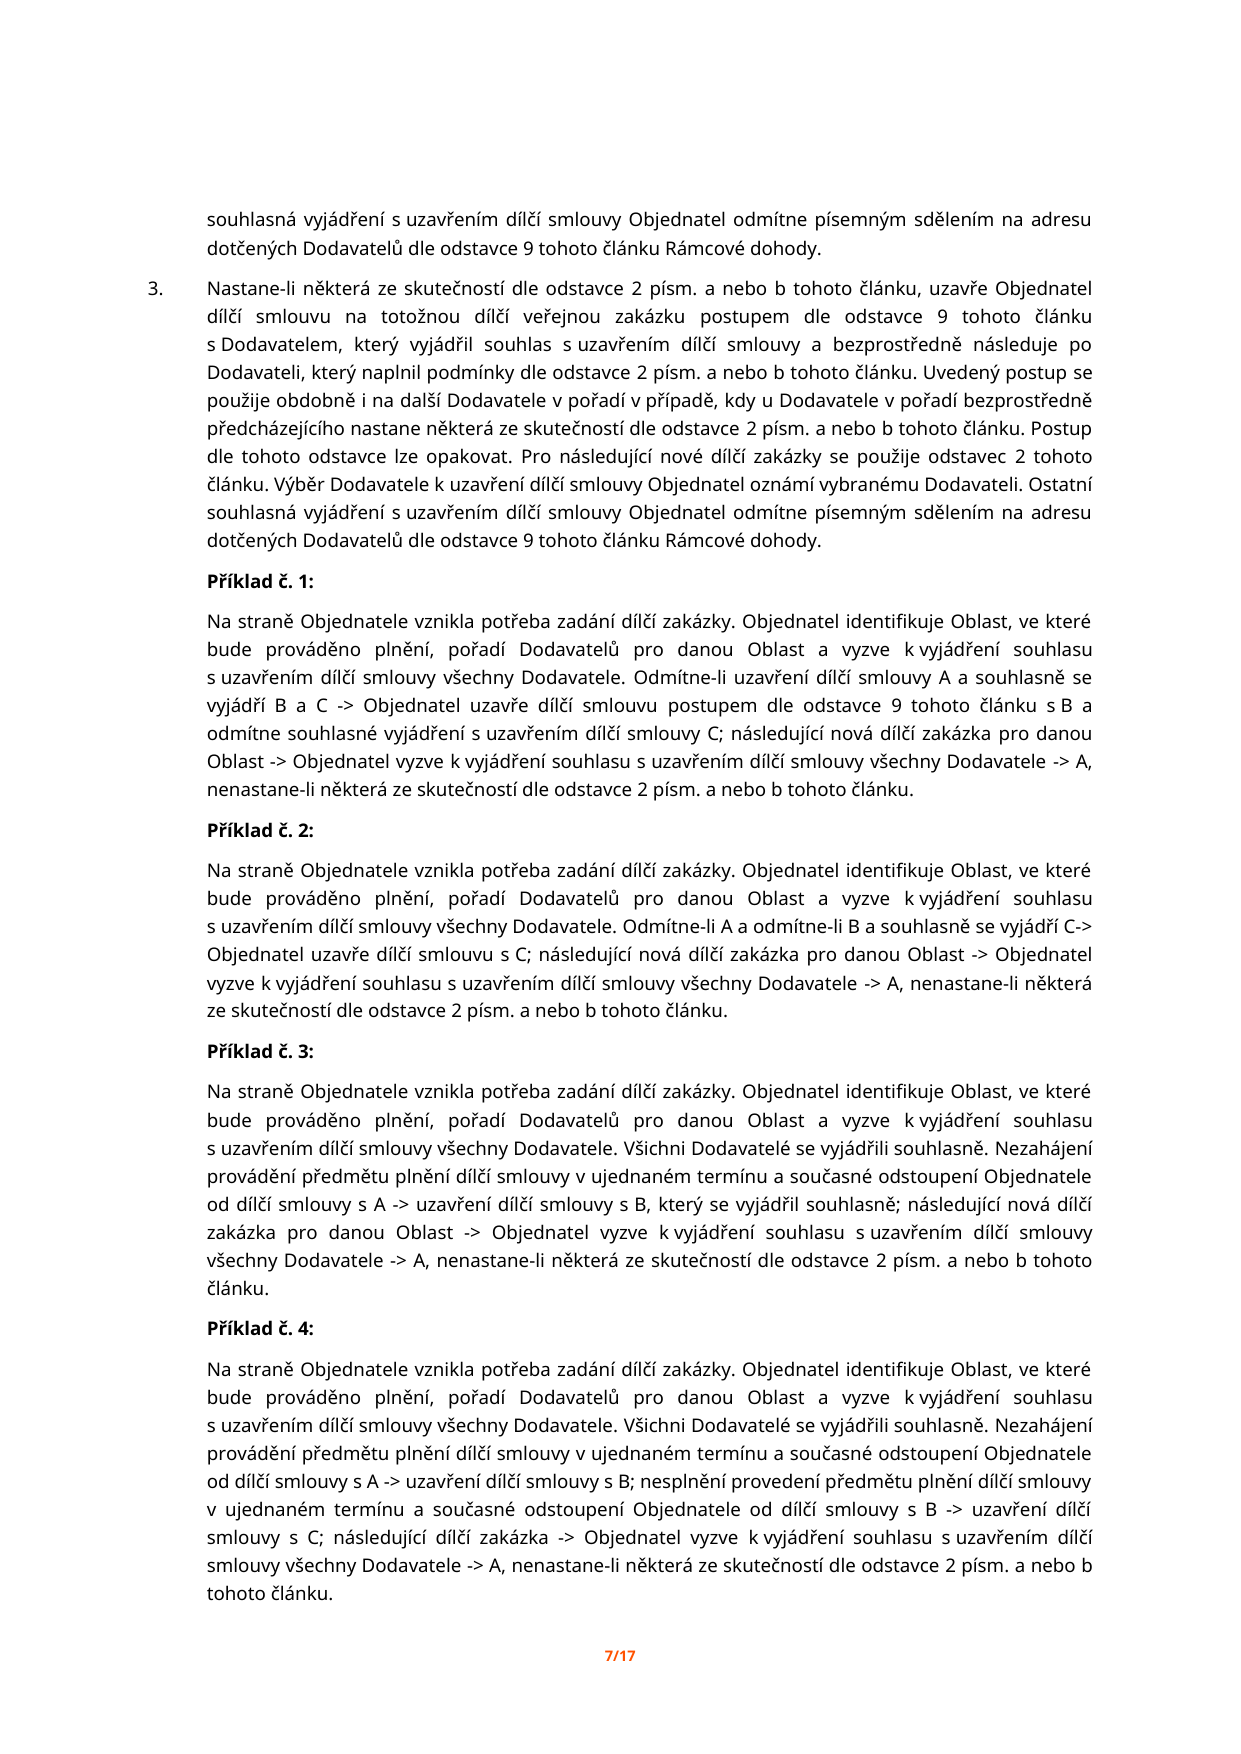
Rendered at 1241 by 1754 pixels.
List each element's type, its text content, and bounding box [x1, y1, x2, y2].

text Na straně Objednatele vznikla potřeba zadání dílčí zakázky. Objednatel identifikuje Oblast, ve které bude prováděno plnění, pořadí Dodavatelů pro danou Oblast a vyzve k vyjádření souhlasu s uzavřením dílčí smlouvy všechny Dodavatele. Odmítne-li A a odmítne-li B a souhlasně se vyjádří C-> Objednatel uzavře dílčí smlouvu s C; následující nová dílčí zakázka pro danou Oblast -> Objednatel vyzve k vyjádření souhlasu s uzavřením dílčí smlouvy všechny Dodavatele -> A, nenastane-li některá ze skutečností dle odstavce 2 písm. a nebo b tohoto článku. [207, 858, 1093, 1023]
text Na straně Objednatele vznikla potřeba zadání dílčí zakázky. Objednatel identifikuje Oblast, ve které bude prováděno plnění, pořadí Dodavatelů pro danou Oblast a vyzve k vyjádření souhlasu s uzavřením dílčí smlouvy všechny Dodavatele. Všichni Dodavatelé se vyjádřili souhlasně. Nezahájení provádění předmětu plnění dílčí smlouvy v ujednaném termínu a současné odstoupení Objednatele od dílčí smlouvy s A -> uzavření dílčí smlouvy s B; nesplnění provedení předmětu plnění dílčí smlouvy v ujednaném termínu a současné odstoupení Objednatele od dílčí smlouvy s B -> uzavření dílčí smlouvy s C; následující dílčí zakázka -> Objednatel vyzve k vyjádření souhlasu s uzavřením dílčí smlouvy všechny Dodavatele -> A, nenastane-li některá ze skutečností dle odstavce 2 písm. a nebo b tohoto článku. [207, 1356, 1093, 1606]
text Příklad č. 1: [207, 568, 1093, 593]
text Na straně Objednatele vznikla potřeba zadání dílčí zakázky. Objednatel identifikuje Oblast, ve které bude prováděno plnění, pořadí Dodavatelů pro danou Oblast a vyzve k vyjádření souhlasu s uzavřením dílčí smlouvy všechny Dodavatele. Všichni Dodavatelé se vyjádřili souhlasně. Nezahájení provádění předmětu plnění dílčí smlouvy v ujednaném termínu a současné odstoupení Objednatele od dílčí smlouvy s A -> uzavření dílčí smlouvy s B, který se vyjádřil souhlasně; následující nová dílčí zakázka pro danou Oblast -> Objednatel vyzve k vyjádření souhlasu s uzavřením dílčí smlouvy všechny Dodavatele -> A, nenastane-li některá ze skutečností dle odstavce 2 písm. a nebo b tohoto článku. [207, 1079, 1093, 1301]
text Na straně Objednatele vznikla potřeba zadání dílčí zakázky. Objednatel identifikuje Oblast, ve které bude prováděno plnění, pořadí Dodavatelů pro danou Oblast a vyzve k vyjádření souhlasu s uzavřením dílčí smlouvy všechny Dodavatele. Odmítne-li uzavření dílčí smlouvy A a souhlasně se vyjádří B a C -> Objednatel uzavře dílčí smlouvu postupem dle odstavce 9 tohoto článku s B a odmítne souhlasné vyjádření s uzavřením dílčí smlouvy C; následující nová dílčí zakázka pro danou Oblast -> Objednatel vyzve k vyjádření souhlasu s uzavřením dílčí smlouvy všechny Dodavatele -> A, nenastane-li některá ze skutečností dle odstavce 2 písm. a nebo b tohoto článku. [207, 608, 1093, 802]
list Nastane-li některá ze skutečností dle odstavce 2 písm. a nebo b tohoto článku, uzavře Objednatel dílčí smlouvu na totožnou dílčí veřejnou zakázku postupem dle odstavce 9 tohoto článku s Dodavatelem, který vyjádřil souhlas s uzavřením dílčí smlouvy a bezprostředně následuje po Dodavateli, který naplnil podmínky dle odstavce 2 písm. a nebo b tohoto článku. Uvedený postup se použije obdobně i na další Dodavatele v pořadí v případě, kdy u Dodavatele v pořadí bezprostředně předcházejícího nastane některá ze skutečností dle odstavce 2 písm. a nebo b tohoto článku. Postup dle tohoto odstavce lze opakovat. Pro následující nové dílčí zakázky se použije odstavec 2 tohoto článku. Výběr Dodavatele k uzavření dílčí smlouvy Objednatel oznámí vybranému Dodavateli. Ostatní souhlasná vyjádření s uzavřením dílčí smlouvy Objednatel odmítne písemným sdělením na adresu dotčených Dodavatelů dle odstavce 9 tohoto článku Rámcové dohody. [148, 275, 1093, 553]
text Příklad č. 4: [207, 1316, 1093, 1341]
text Příklad č. 3: [207, 1038, 1093, 1064]
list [207, 207, 1093, 260]
text Příklad č. 2: [207, 817, 1093, 843]
